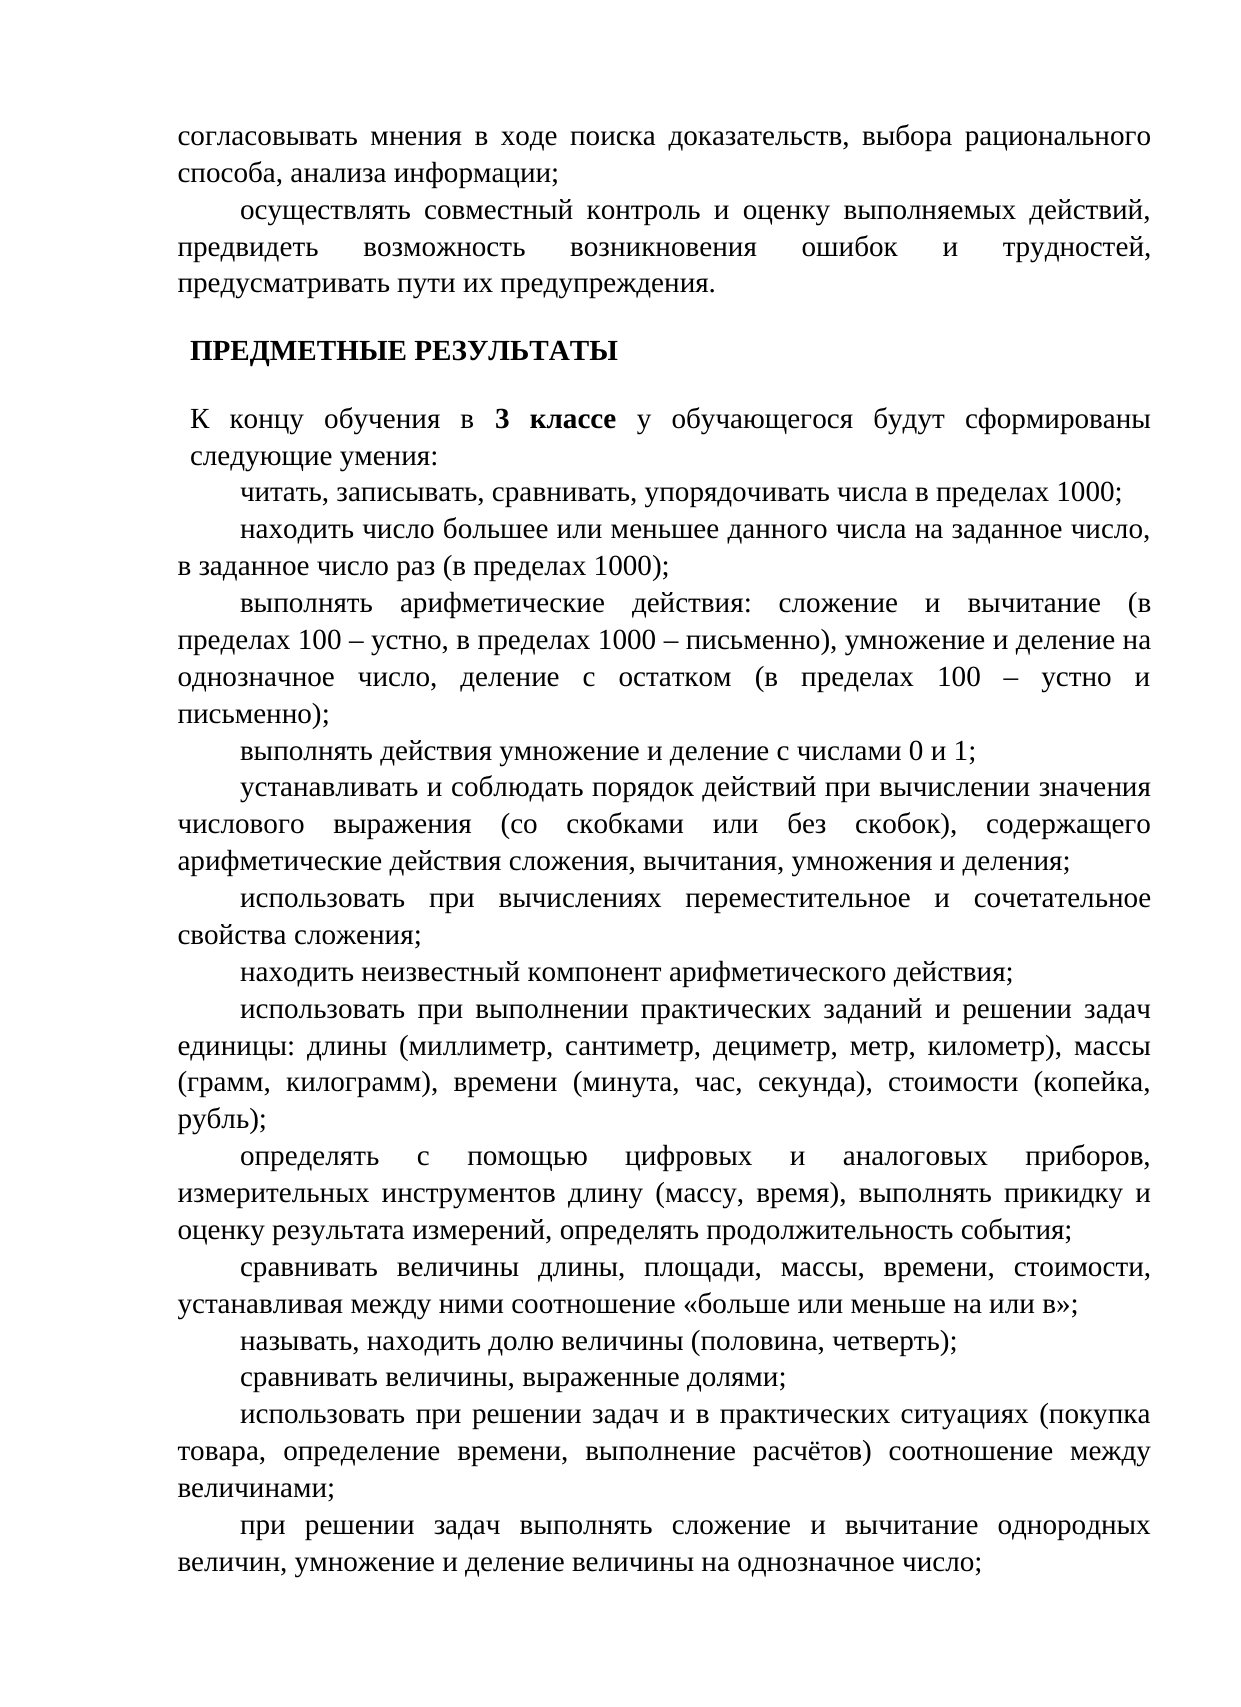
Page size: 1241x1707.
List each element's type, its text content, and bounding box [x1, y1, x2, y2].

text осуществлять совместный контроль и оценку выполняемых действий, предвидеть возможность возникновения ошибок и трудностей, предусматривать пути их предупреждения. [177, 192, 1152, 299]
text находить число большее или меньшее данного числа на заданное число, в заданное число раз (в пределах 1000); [177, 511, 1152, 582]
text устанавливать и соблюдать порядок действий при вычислении значения числового выражения (со скобками или без скобок), содержащего арифметические действия сложения, вычитания, умножения и деления; [177, 769, 1152, 877]
text при решении задач выполнять сложение и вычитание однородных величин, умножение и деление величины на однозначное число; [177, 1507, 1152, 1577]
text использовать при выполнении практических заданий и решении задач единицы: длины (миллиметр, сантиметр, дециметр, метр, километр), массы (грамм, килограмм), времени (минута, час, секунда), стоимости (копейка, рубль); [177, 991, 1152, 1135]
text читать, записывать, сравнивать, упорядочивать числа в пределах 1000; [177, 474, 1152, 508]
text сравнивать величины длины, площади, массы, времени, стоимости, устанавливая между ними соотношение «больше или меньше на или в»; [177, 1249, 1152, 1319]
text использовать при решении задач и в практических ситуациях (покупка товара, определение времени, выполнение расчётов) соотношение между величинами; [177, 1396, 1152, 1504]
text К концу обучения в 3 классе у обучающегося будут сформированы следующие умения: [190, 401, 1152, 471]
text использовать при вычислениях переместительное и сочетательное свойства сложения; [177, 880, 1152, 951]
text сравнивать величины, выраженные долями; [177, 1359, 1152, 1393]
text определять с помощью цифровых и аналоговых приборов, измерительных инструментов длину (массу, время), выполнять прикидку и оценку результата измерений, определять продолжительность события; [177, 1138, 1152, 1246]
text выполнять действия умножение и деление с числами 0 и 1; [177, 733, 1152, 766]
text называть, находить долю величины (половина, четверть); [177, 1323, 1152, 1356]
text выполнять арифметические действия: сложение и вычитание (в пределах 100 – устно, в пределах 1000 – письменно), умножение и деление на однозначное число, деление с остатком (в пределах 100 – устно и письменно); [177, 585, 1152, 729]
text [177, 118, 1152, 188]
text находить неизвестный компонент арифметического действия; [177, 954, 1152, 987]
text ПРЕДМЕТНЫЕ РЕЗУЛЬТАТЫ [190, 333, 1152, 367]
